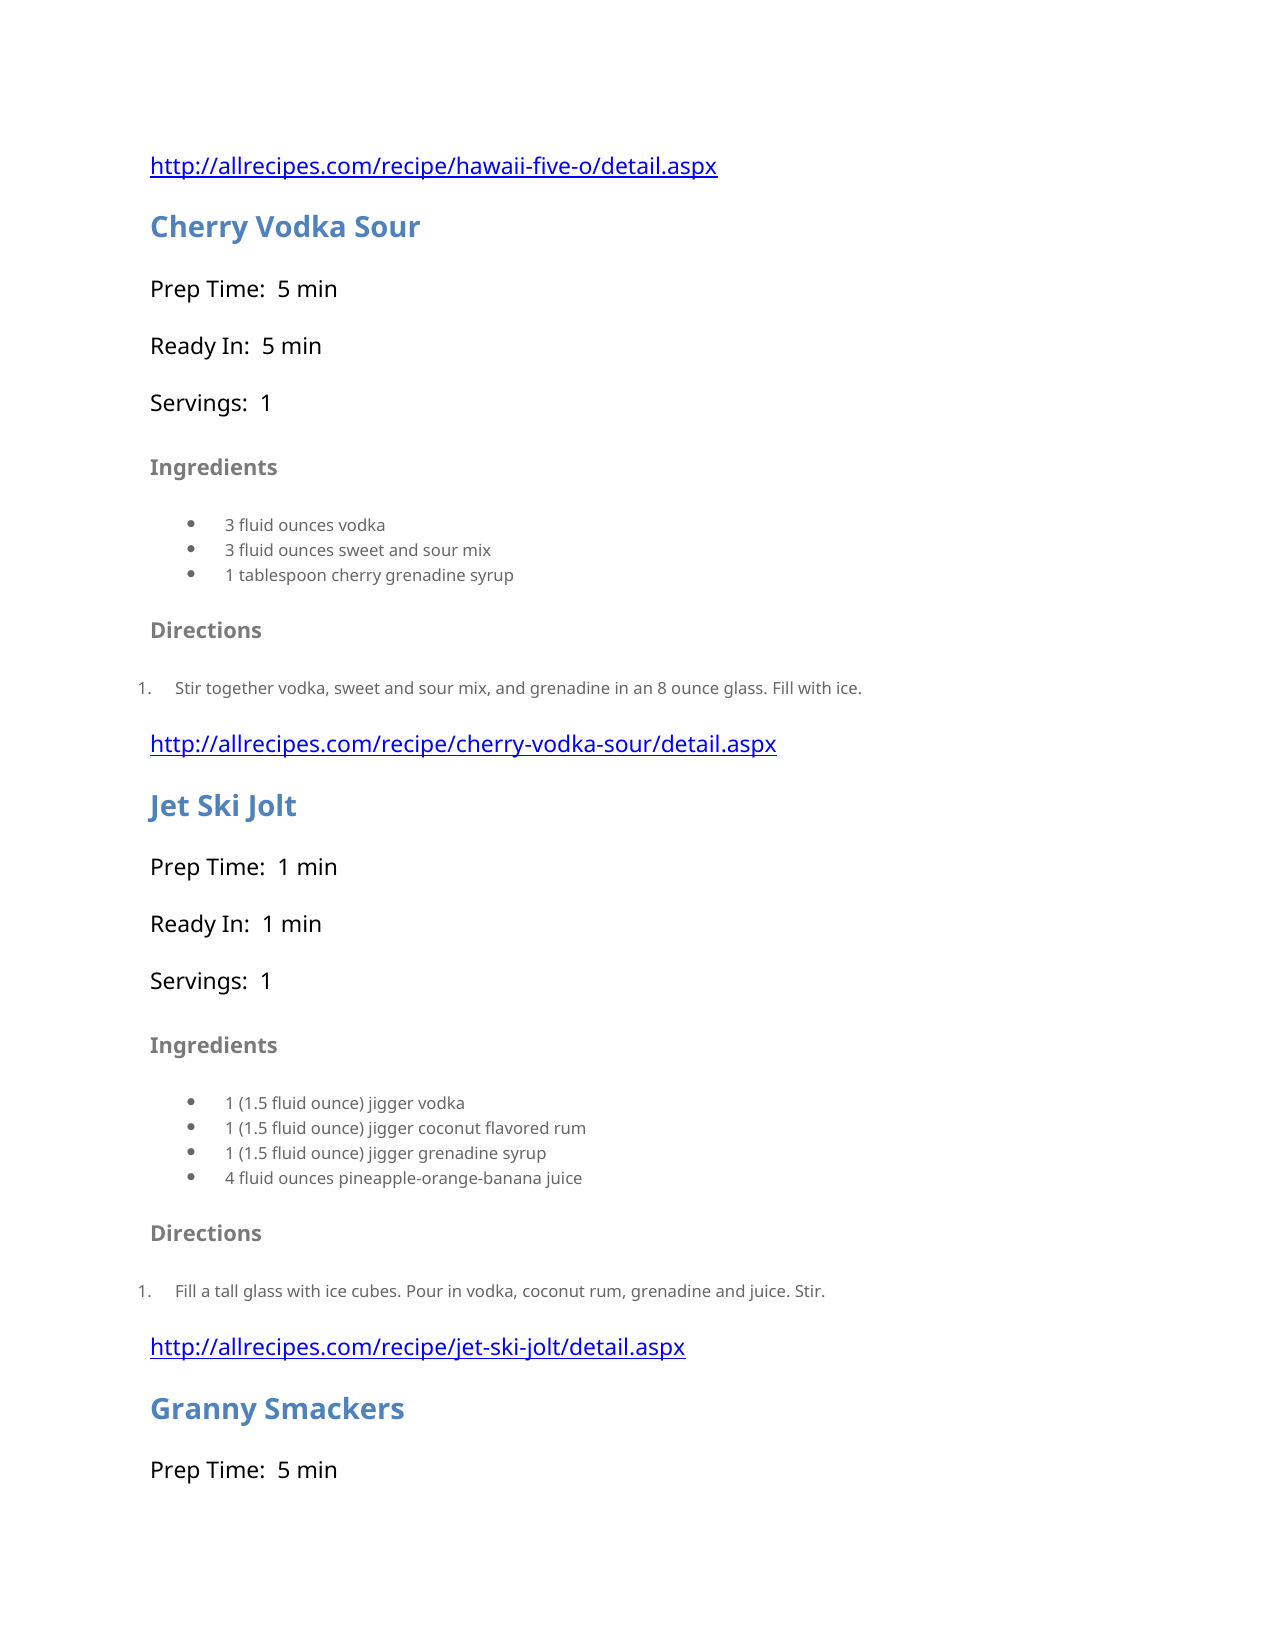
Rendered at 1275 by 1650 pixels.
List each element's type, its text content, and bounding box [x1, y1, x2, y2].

text Jet Ski Jolt [150, 785, 1125, 824]
list 4 fluid ounces pineapple-orange-banana juice [187, 1164, 1125, 1189]
list Fill a tall glass with ice cubes. Pour in vodka, coconut rum, grenadine and juice. Stir. [137, 1277, 1125, 1302]
text Servings: 1 [150, 387, 1125, 418]
text Prep Time: 5 min [150, 273, 1125, 304]
text Servings: 1 [150, 965, 1125, 996]
list Stir together vodka, sweet and sour mix, and grenadine in an 8 ounce glass. Fill with ice. [137, 674, 1125, 699]
text Directions [150, 615, 1125, 645]
list 3 fluid ounces sweet and sour mix [187, 536, 1125, 561]
list 1 (1.5 fluid ounce) jigger grenadine syrup [187, 1139, 1125, 1164]
text Prep Time: 1 min [150, 851, 1125, 883]
text Prep Time: 5 min [150, 1454, 1125, 1486]
list 3 fluid ounces vodka [187, 511, 1125, 536]
list 1 tablespoon cherry grenadine syrup [187, 561, 1125, 586]
text Granny Smackers [150, 1388, 1125, 1428]
list 1 (1.5 fluid ounce) jigger vodka [187, 1089, 1125, 1114]
text Directions [150, 1218, 1125, 1248]
text http://allrecipes.com/recipe/jet-ski-jolt/detail.aspx [150, 1331, 1125, 1362]
text Ingredients [150, 1030, 1125, 1060]
text Cherry Vodka Sour [150, 207, 1125, 246]
list 1 (1.5 fluid ounce) jigger coconut flavored rum [187, 1114, 1125, 1139]
text http://allrecipes.com/recipe/hawaii-five-o/detail.aspx [150, 150, 1125, 181]
text Ready In: 5 min [150, 330, 1125, 361]
text Ingredients [150, 452, 1125, 482]
text Ready In: 1 min [150, 908, 1125, 939]
text http://allrecipes.com/recipe/cherry-vodka-sour/detail.aspx [150, 728, 1125, 759]
